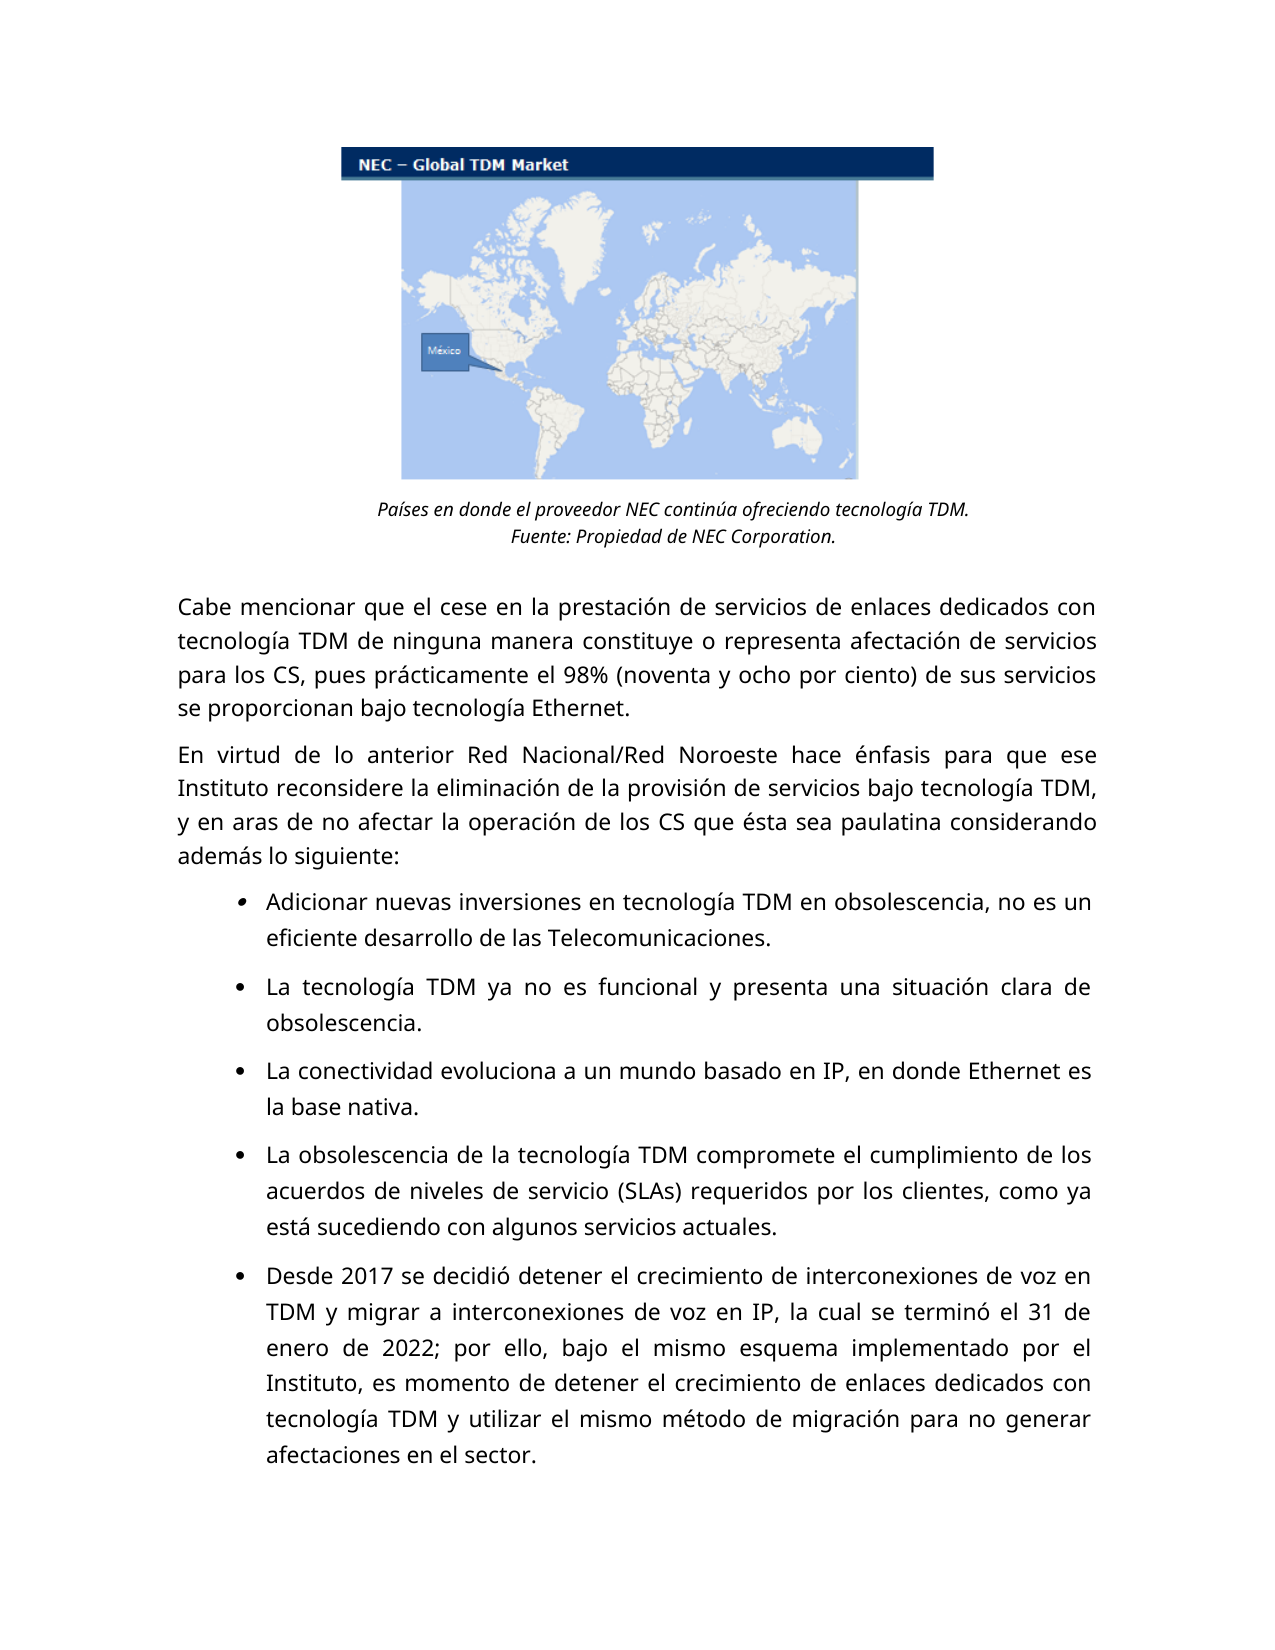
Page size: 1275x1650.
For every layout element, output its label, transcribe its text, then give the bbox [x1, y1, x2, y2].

list La tecnología TDM ya no es funcional y presenta una situación clara de obsolescencia. [236, 971, 1093, 1038]
list Desde 2017 se decidió detener el crecimiento de interconexiones de voz en TDM y migrar a interconexiones de voz en IP, la cual se terminó el 31 de enero de 2022; por ello, bajo el mismo esquema implementado por el Instituto, es momento de detener el crecimiento de enlaces dedicados con tecnología TDM y utilizar el mismo método de migración para no generar afectaciones en el sector. [236, 1259, 1093, 1471]
picture [341, 147, 934, 482]
text Países en donde el proveedor NEC continúa ofreciendo tecnología TDM. [177, 496, 1098, 522]
text Fuente: Propiedad de NEC Corporation. [177, 524, 1098, 549]
text Cabe mencionar que el cese en la prestación de servicios de enlaces dedicados con tecnología TDM de ninguna manera constituye o representa afectación de servicios para los CS, pues prácticamente el 98% (noventa y ocho por ciento) de sus servicios se proporcionan bajo tecnología Ethernet. [177, 591, 1098, 724]
list La obsolescencia de la tecnología TDM compromete el cumplimiento de los acuerdos de niveles de servicio (SLAs) requeridos por los clientes, como ya está sucediendo con algunos servicios actuales. [236, 1139, 1093, 1242]
list La conectividad evoluciona a un mundo basado en IP, en donde Ethernet es la base nativa. [236, 1055, 1093, 1122]
text En virtud de lo anterior Red Nacional/Red Noroeste hace énfasis para que ese Instituto reconsidere la eliminación de la provisión de servicios bajo tecnología TDM, y en aras de no afectar la operación de los CS que ésta sea paulatina considerando además lo siguiente: [177, 739, 1098, 871]
list Adicionar nuevas inversiones en tecnología TDM en obsolescencia, no es un eficiente desarrollo de las Telecomunicaciones. [236, 886, 1093, 953]
